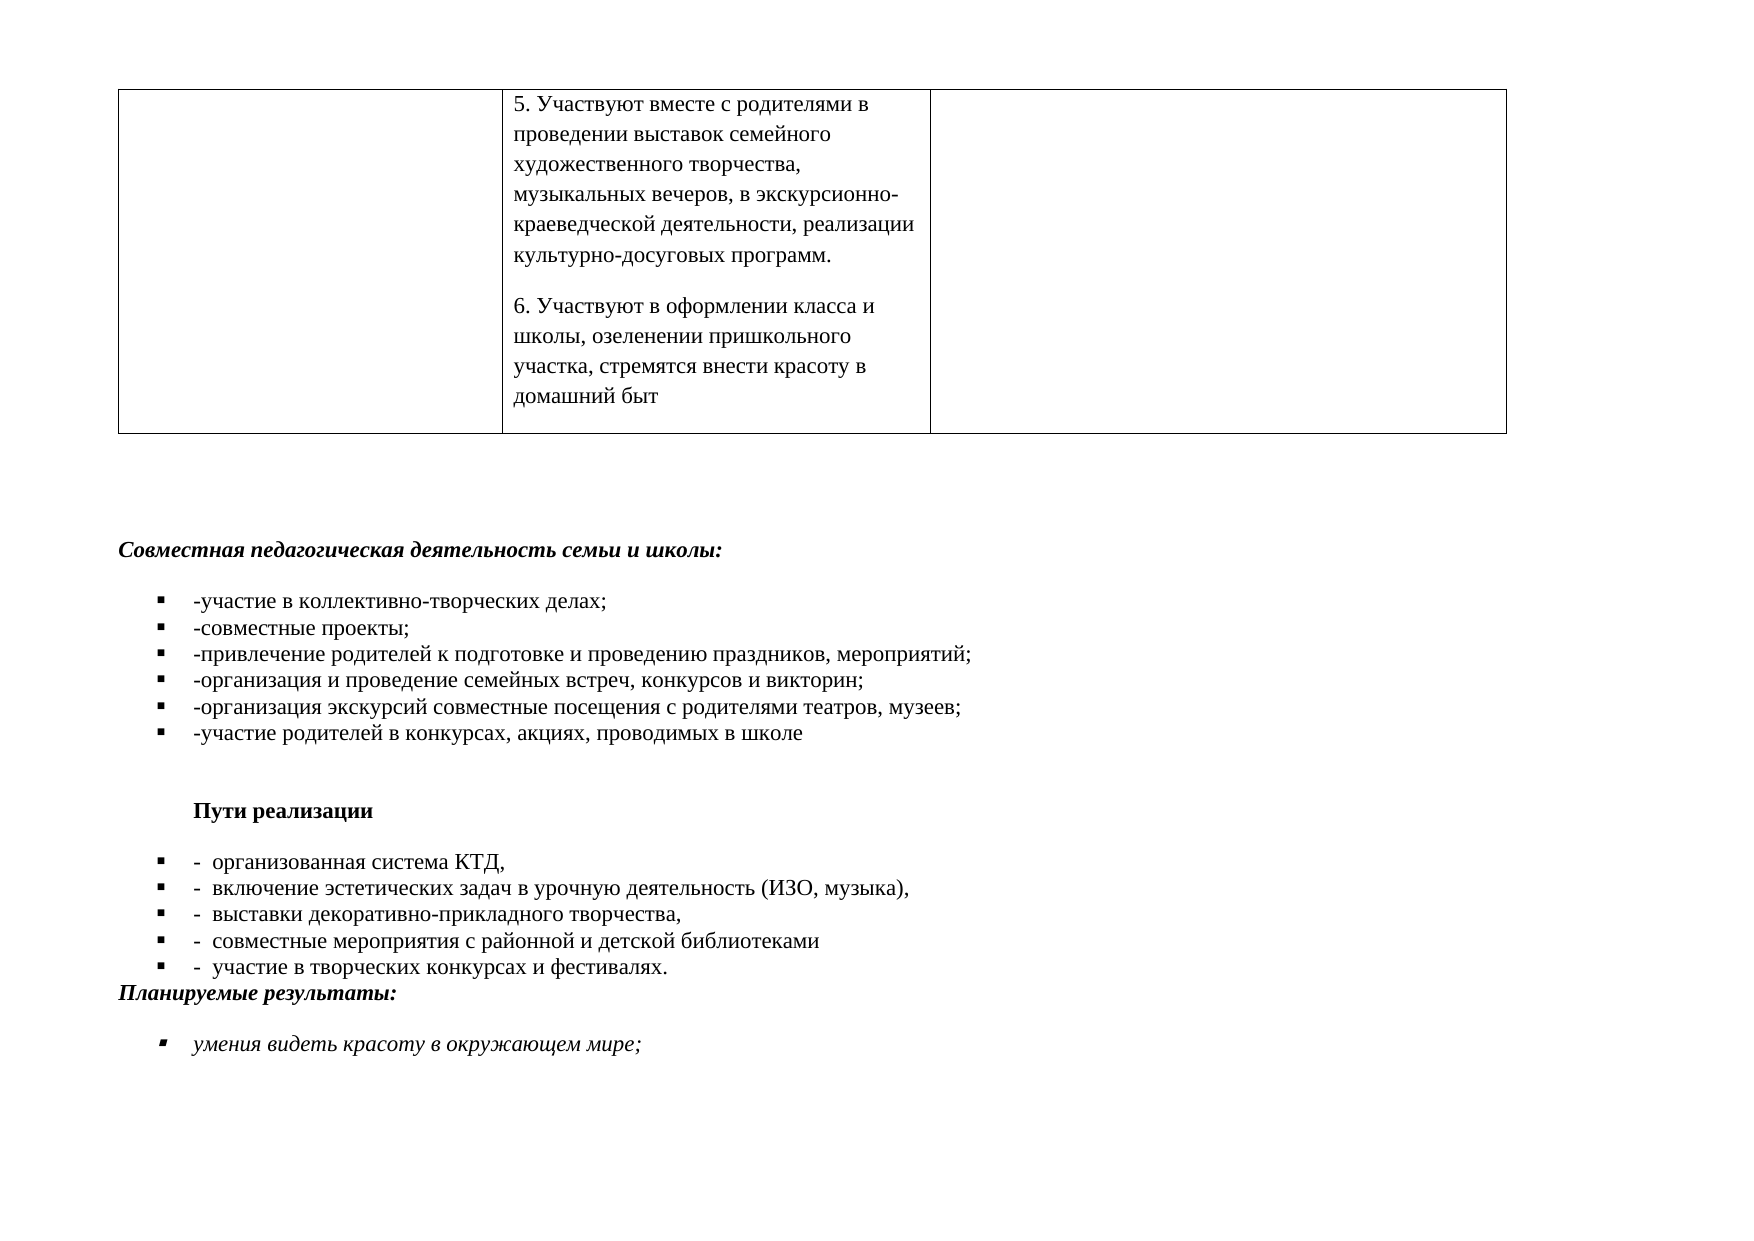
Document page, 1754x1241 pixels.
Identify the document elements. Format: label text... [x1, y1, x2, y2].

list - включение эстетических задач в урочную деятельность (ИЗО, музыка), [156, 874, 1636, 900]
list - организованная система КТД, [156, 848, 1636, 874]
text Пути реализации [193, 797, 1636, 823]
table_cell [931, 90, 1506, 433]
list - совместные мероприятия с районной и детской библиотеками [156, 927, 1636, 953]
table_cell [119, 90, 502, 433]
list -участие родителей в конкурсах, акциях, проводимых в школе [156, 719, 1636, 746]
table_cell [503, 90, 930, 433]
list -участие в коллективно-творческих делах; [156, 587, 1636, 614]
list -совместные проекты; [156, 614, 1636, 640]
list умения видеть красоту в окружающем мире; [156, 1031, 1636, 1057]
list -организация экскурсий совместные посещения с родителями театров, музеев; [156, 693, 1636, 719]
list -привлечение родителей к подготовке и проведению праздников, мероприятий; [156, 640, 1636, 667]
list -организация и проведение семейных встреч, конкурсов и викторин; [156, 667, 1636, 693]
list - участие в творческих конкурсах и фестивалях. [156, 953, 1636, 979]
text Планируемые результаты: [118, 979, 1636, 1006]
list - выставки декоративно-прикладного творчества, [156, 900, 1636, 927]
text Совместная педагогическая деятельность семьи и школы: [118, 536, 1636, 563]
